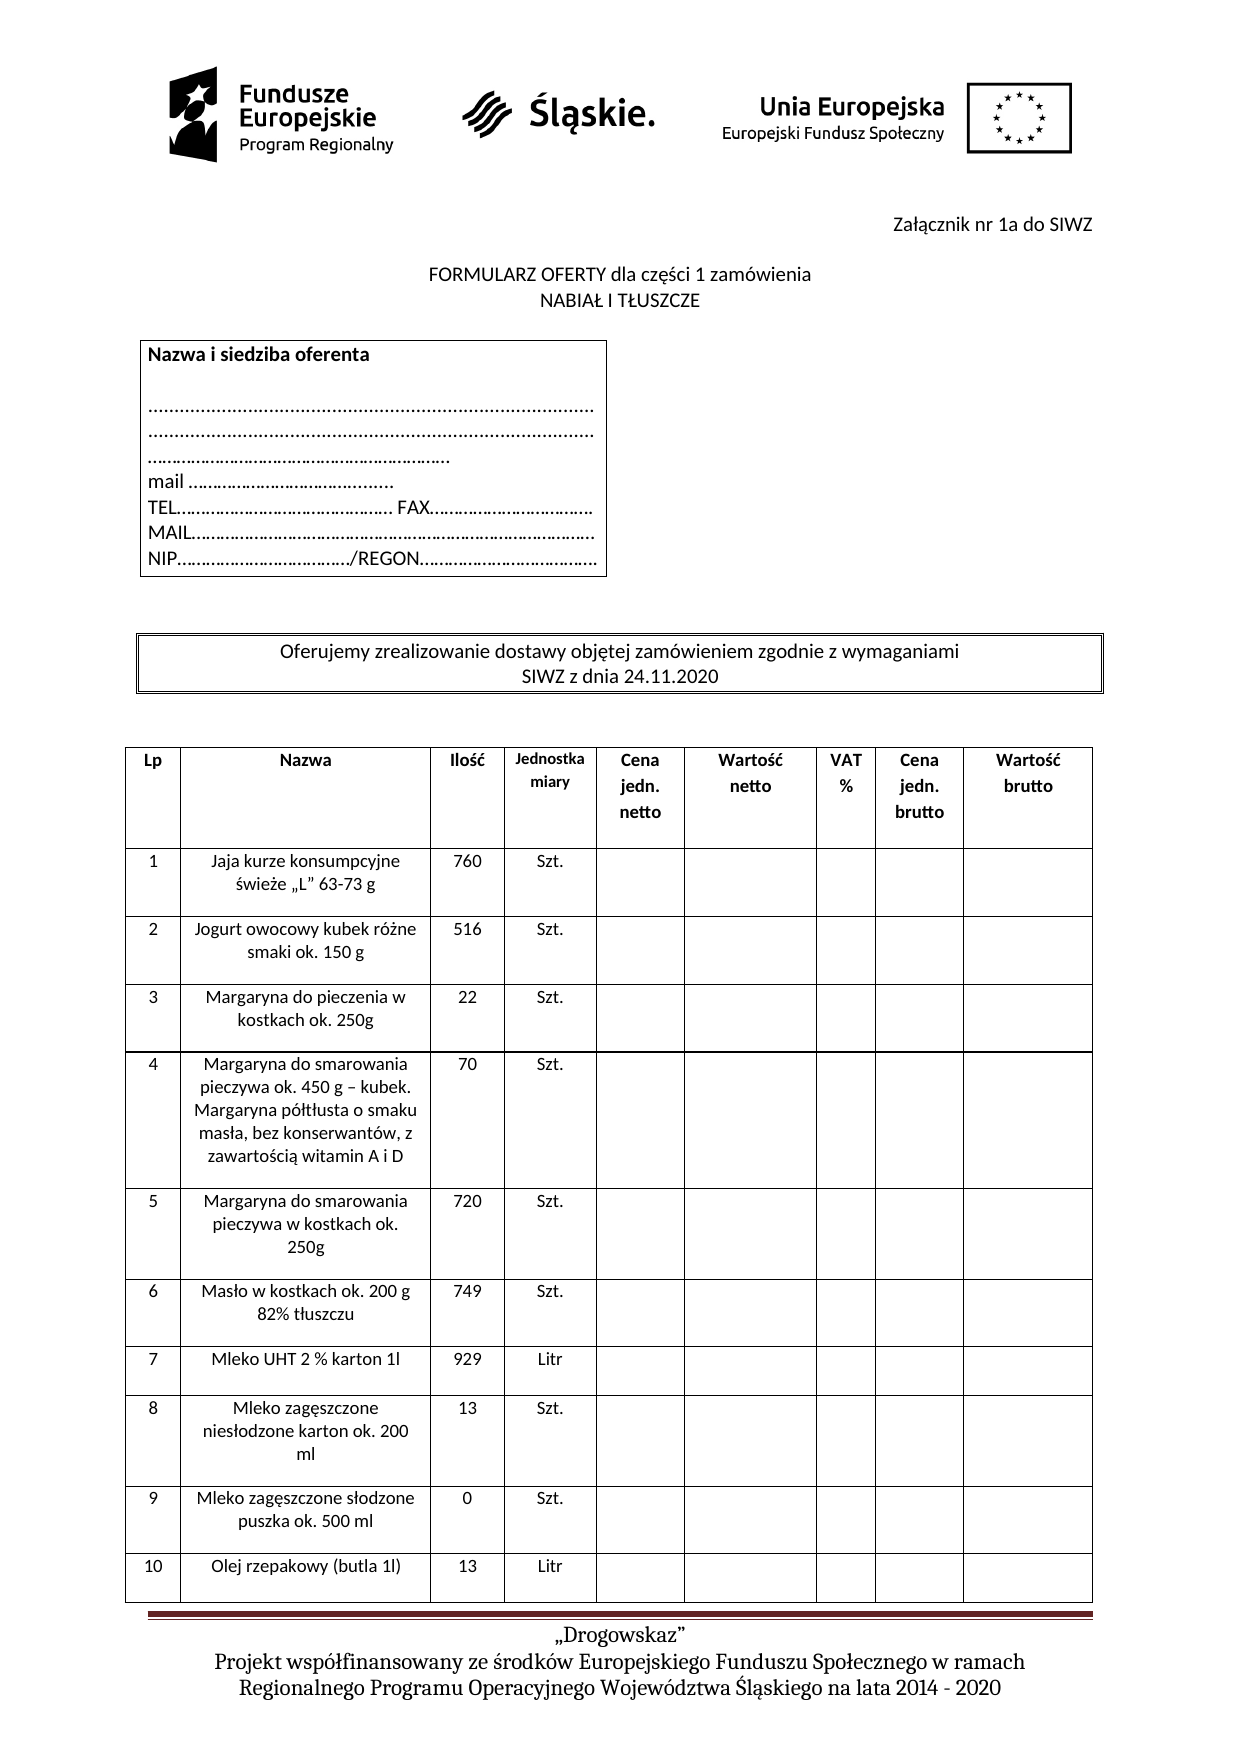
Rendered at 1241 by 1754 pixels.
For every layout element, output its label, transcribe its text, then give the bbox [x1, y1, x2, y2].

table_cell 0 [431, 1487, 504, 1553]
table_cell [876, 1554, 963, 1602]
table_cell [876, 1189, 963, 1278]
table_cell Mleko zagęszczone niesłodzone karton ok. 200 ml [181, 1396, 430, 1486]
table_cell Szt. [505, 849, 596, 916]
table_cell [964, 1396, 1092, 1486]
table_cell 6 [126, 1280, 180, 1346]
table_cell [685, 1280, 816, 1346]
table_cell [597, 1347, 684, 1395]
table_header Cena jedn. brutto [876, 748, 963, 848]
text Oferujemy zrealizowanie dostawy objętej zamówieniem zgodnie z wymaganiami [139, 636, 1101, 658]
table_cell 7 [126, 1347, 180, 1395]
table_cell 13 [431, 1554, 504, 1602]
table_cell Masło w kostkach ok. 200 g 82% tłuszczu [181, 1280, 430, 1346]
table_cell [817, 1396, 875, 1486]
table_cell [817, 1487, 875, 1553]
table_cell [685, 1487, 816, 1553]
picture [147, 44, 1094, 184]
table_cell Szt. [505, 917, 596, 984]
table_cell Litr [505, 1554, 596, 1602]
table_cell Margaryna do smarowania pieczywa w kostkach ok. 250g [181, 1189, 430, 1278]
table_cell [685, 849, 816, 916]
table_cell [876, 917, 963, 984]
table_cell [876, 1347, 963, 1395]
table_header Wartość netto [685, 748, 816, 848]
table_header Cena jedn. netto [597, 748, 684, 848]
table_cell [876, 1280, 963, 1346]
text FORMULARZ OFERTY dla części 1 zamówienia [148, 262, 1093, 287]
table_cell [817, 1189, 875, 1278]
table_cell [597, 849, 684, 916]
table_cell [964, 849, 1092, 916]
table_cell [817, 1347, 875, 1395]
table_cell [817, 1053, 875, 1188]
table_cell [685, 1554, 816, 1602]
table_cell [685, 1347, 816, 1395]
table_cell 3 [126, 985, 180, 1051]
table_cell [817, 849, 875, 916]
table_cell [964, 1554, 1092, 1602]
table_cell [964, 985, 1092, 1051]
table_cell [876, 1053, 963, 1188]
table_cell 9 [126, 1487, 180, 1553]
table_cell [685, 1053, 816, 1188]
table_cell 10 [126, 1554, 180, 1602]
table_cell [964, 1280, 1092, 1346]
table_cell [597, 1554, 684, 1602]
table_cell 929 [431, 1347, 504, 1395]
table_cell [964, 917, 1092, 984]
text SIWZ z dnia 24.11.2020 [139, 658, 1101, 691]
table_cell 720 [431, 1189, 504, 1278]
table_header Nazwa [181, 748, 430, 848]
table_cell [685, 917, 816, 984]
table_cell [597, 1396, 684, 1486]
table_cell [685, 1189, 816, 1278]
table_cell [964, 1487, 1092, 1553]
table_cell Jaja kurze konsumpcyjne świeże „L” 63-73 g [181, 849, 430, 916]
table_cell [597, 1189, 684, 1278]
table_cell Szt. [505, 985, 596, 1051]
table_header Nazwa i siedziba oferenta ..................................................................................... ..................................................................................... ……………………………………………………… mail ……………………………......... TEL……………………………………… FAX……………………………. MAIL………………………………………………………………………… NIP………………………………/REGON………………………………. [141, 341, 606, 576]
table_cell Olej rzepakowy (butla 1l) [181, 1554, 430, 1602]
table_cell 749 [431, 1280, 504, 1346]
table_cell 760 [431, 849, 504, 916]
text Załącznik nr 1a do SIWZ [148, 212, 1093, 237]
table_cell [876, 1396, 963, 1486]
table_cell Margaryna do pieczenia w kostkach ok. 250g [181, 985, 430, 1051]
table_cell [597, 1053, 684, 1188]
table_cell [685, 985, 816, 1051]
table_cell [964, 1053, 1092, 1188]
table_cell 8 [126, 1396, 180, 1486]
table_header VAT % [817, 748, 875, 848]
table_cell [876, 985, 963, 1051]
table_header Lp [126, 748, 180, 848]
table_cell 1 [126, 849, 180, 916]
table_cell 70 [431, 1053, 504, 1188]
table_cell Mleko UHT 2 % karton 1l [181, 1347, 430, 1395]
text NABIAŁ I TŁUSZCZE [148, 287, 1093, 312]
table_cell Szt. [505, 1280, 596, 1346]
table_cell Jogurt owocowy kubek różne smaki ok. 150 g [181, 917, 430, 984]
table_cell [964, 1189, 1092, 1278]
table_cell Szt. [505, 1487, 596, 1553]
table_cell [817, 917, 875, 984]
table_header Wartość brutto [964, 748, 1092, 848]
table_cell [685, 1396, 816, 1486]
table_cell 13 [431, 1396, 504, 1486]
table_header Jednostka miary [505, 748, 596, 848]
table_cell 516 [431, 917, 504, 984]
table_cell 22 [431, 985, 504, 1051]
table_cell [817, 1280, 875, 1346]
table_cell Litr [505, 1347, 596, 1395]
table_cell 2 [126, 917, 180, 984]
table_cell Szt. [505, 1053, 596, 1188]
table_cell Szt. [505, 1189, 596, 1278]
table_cell [597, 1280, 684, 1346]
table_cell [876, 849, 963, 916]
table_cell Szt. [505, 1396, 596, 1486]
table_cell [964, 1347, 1092, 1395]
table_cell [817, 1554, 875, 1602]
table_cell [876, 1487, 963, 1553]
table_cell [597, 1487, 684, 1553]
table_cell Margaryna do smarowania pieczywa ok. 450 g – kubek. Margaryna półtłusta o smaku masła, bez konserwantów, z zawartością witamin A i D [181, 1053, 430, 1188]
table_cell Mleko zagęszczone słodzone puszka ok. 500 ml [181, 1487, 430, 1553]
table_cell [817, 985, 875, 1051]
table_cell [597, 985, 684, 1051]
table_cell [597, 917, 684, 984]
table_header Ilość [431, 748, 504, 848]
table_cell 5 [126, 1189, 180, 1278]
table_cell 4 [126, 1053, 180, 1188]
